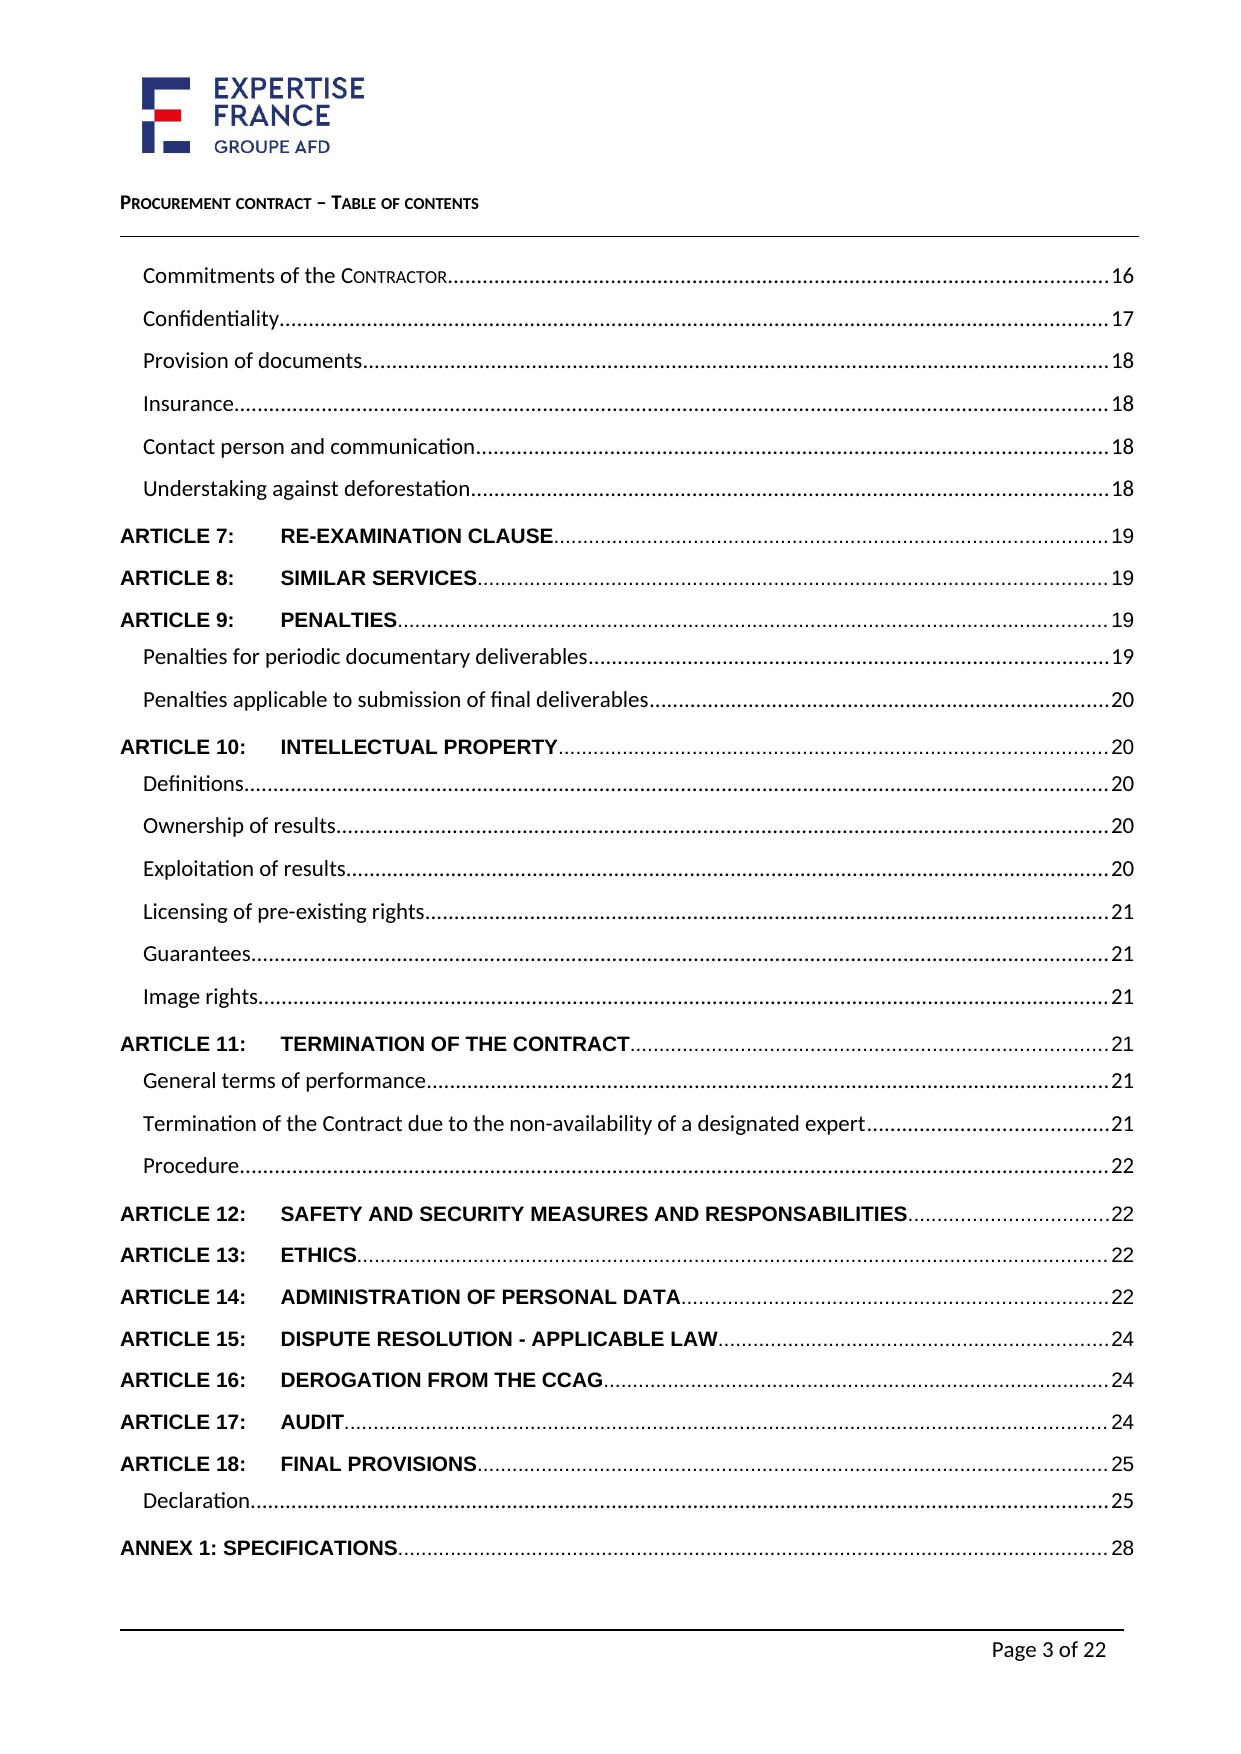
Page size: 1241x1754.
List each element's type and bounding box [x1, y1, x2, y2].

picture [120, 45, 391, 184]
